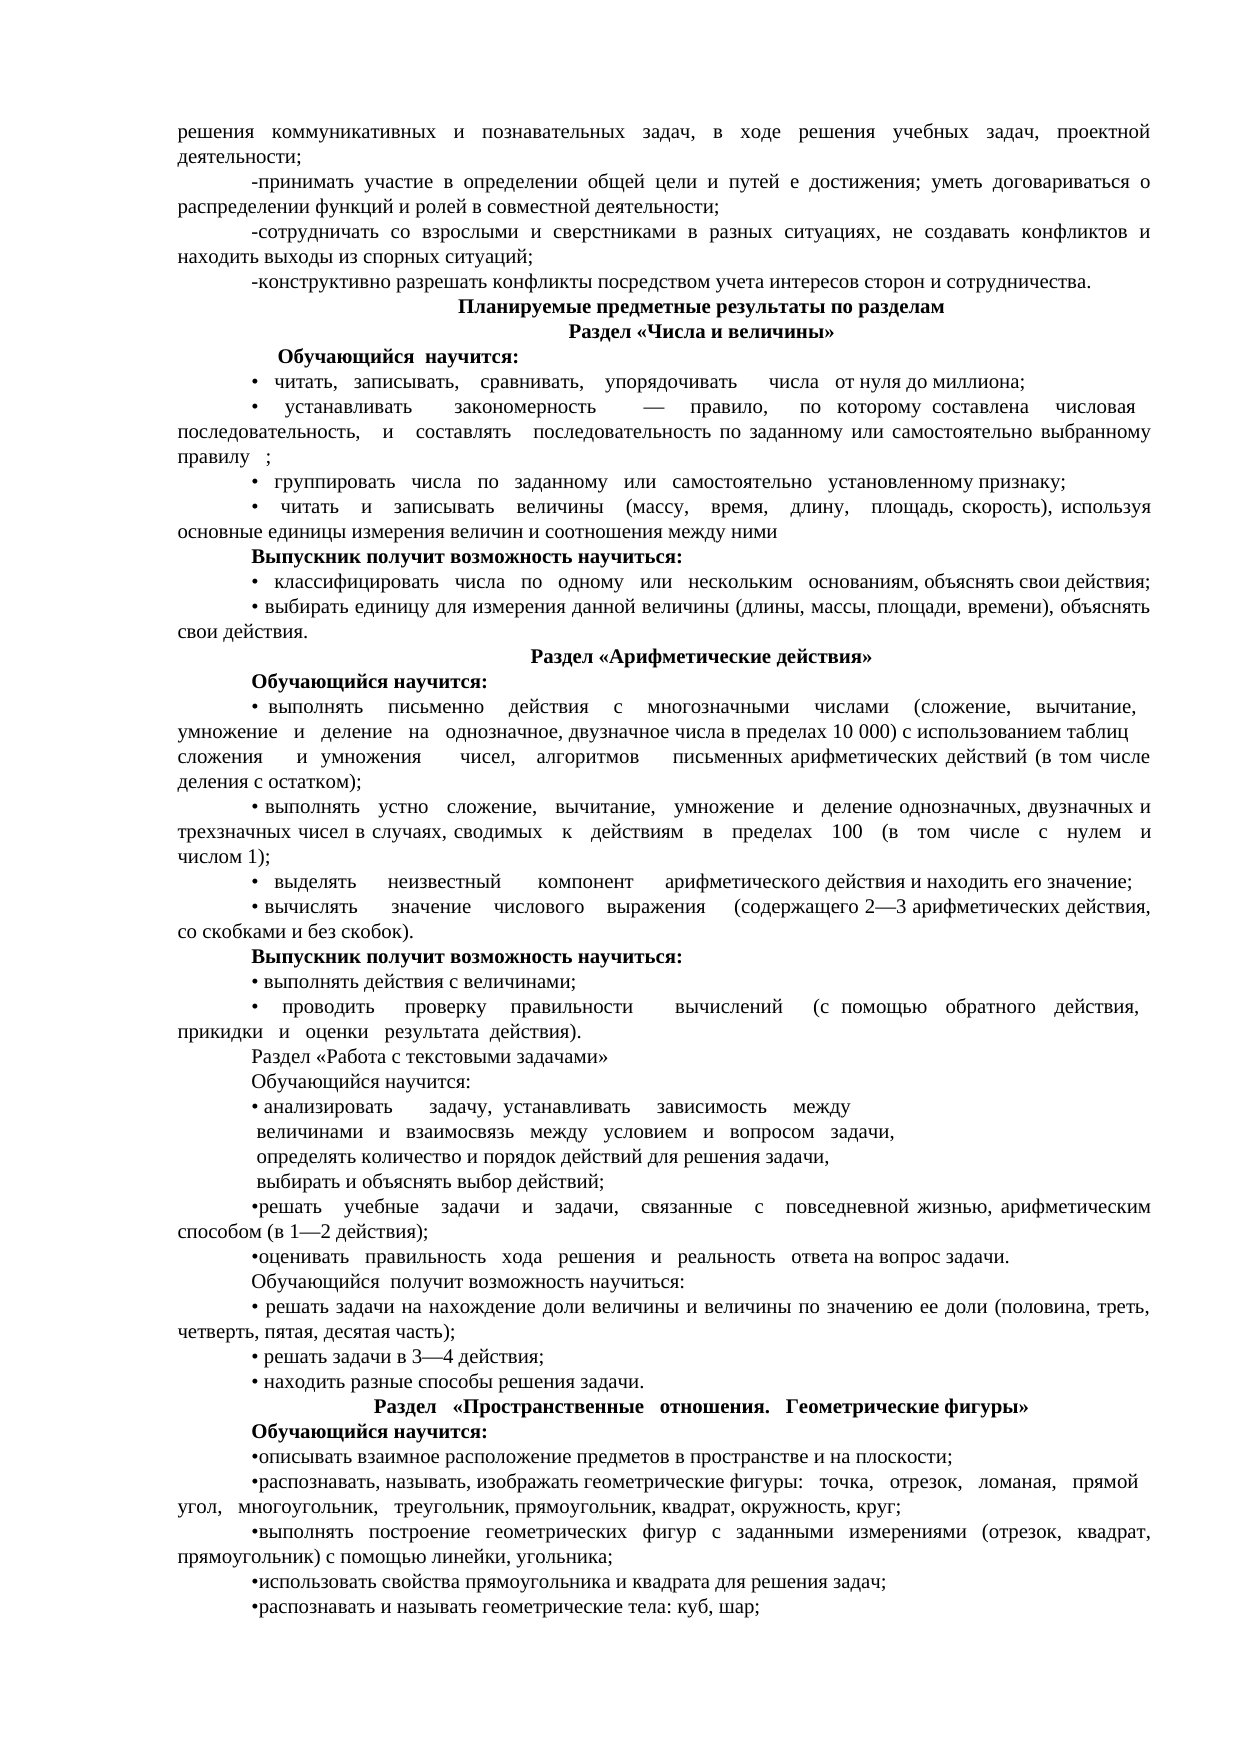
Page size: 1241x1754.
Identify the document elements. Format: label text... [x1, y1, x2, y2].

text • группировать числа по заданному или самостоятельно установленному признаку; [177, 468, 1152, 493]
text • анализировать задачу, устанавливать зависимость между [177, 1093, 1152, 1118]
text Обучающийся научится: [177, 1068, 1152, 1093]
text Обучающийся научится: [177, 668, 1152, 693]
text -сотрудничать со взрослыми и сверстниками в разных ситуациях, не создавать конфликтов и находить выходы из спорных ситуаций; [177, 218, 1152, 268]
text • выполнять устно сложение, вычитание, умножение и деление однозначных, двузначных и трехзначных чисел в случаях, сводимых к действиям в пределах 100 (в том числе с нулем и числом 1); [177, 793, 1152, 868]
text •распознавать и называть геометрические тела: куб, шар; [177, 1593, 1152, 1618]
text • выполнять действия с величинами; [177, 968, 1152, 993]
text •оценивать правильность хода решения и реальность ответа на вопрос задачи. [177, 1243, 1152, 1268]
text • решать задачи в 3—4 действия; [177, 1343, 1152, 1368]
text Раздел «Числа и величины» [177, 318, 1152, 343]
text выбирать и объяснять выбор действий; [177, 1168, 1152, 1193]
text Обучающийся получит возможность научиться: [177, 1268, 1152, 1293]
text • проводить проверку правильности вычислений (с помощью обратного действия, прикидки и оценки результата действия). [177, 993, 1152, 1043]
text Раздел «Работа с текстовыми задачами» [177, 1043, 1152, 1068]
text величинами и взаимосвязь между условием и вопросом задачи, [177, 1118, 1152, 1143]
text •распознавать, называть, изображать геометрические фигуры: точка, отрезок, ломаная, прямой угол, многоугольник, треугольник, прямоугольник, квадрат, окружность, круг; [177, 1468, 1152, 1518]
text • вычислять значение числового выражения (содержащего 2—3 арифметических действия, со скобками и без скобок). [177, 893, 1152, 943]
text • решать задачи на нахождение доли величины и величины по значению ее доли (половина, треть, четверть, пятая, десятая часть); [177, 1293, 1152, 1343]
text •решать учебные задачи и задачи, связанные с повседневной жизнью, арифметическим способом (в 1—2 действия); [177, 1193, 1152, 1243]
text • читать и записывать величины (массу, время, длину, площадь, скорость), используя основные единицы измерения величин и соотношения между ними [177, 493, 1152, 543]
text Обучающийся научится: [177, 1418, 1152, 1443]
text •выполнять построение геометрических фигур с заданными измерениями (отрезок, квадрат, прямоугольник) с помощью линейки, угольника; [177, 1518, 1152, 1568]
text • читать, записывать, сравнивать, упорядочивать числа от нуля до миллиона; [177, 368, 1152, 393]
text •описывать взаимное расположение предметов в пространстве и на плоскости; [177, 1443, 1152, 1468]
text Планируемые предметные результаты по разделам [177, 293, 1152, 318]
text • устанавливать закономерность — правило, по которому составлена числовая последовательность, и составлять последовательность по заданному или самостоятельно выбранному правилу ; [177, 393, 1152, 468]
text Выпускник получит возможность научиться: [177, 943, 1152, 968]
text Обучающийся научится: [177, 343, 1152, 368]
text • выделять неизвестный компонент арифметического действия и находить его значение; [177, 868, 1152, 893]
text • классифицировать числа по одному или нескольким основаниям, объяснять свои действия; [177, 568, 1152, 593]
text Раздел «Пространственные отношения. Геометрические фигуры» [177, 1393, 1152, 1418]
text • находить разные способы решения задачи. [177, 1368, 1152, 1393]
text Раздел «Арифметические действия» [177, 643, 1152, 668]
text • выполнять письменно действия с многозначными числами (сложение, вычитание, умножение и деление на однозначное, двузначное числа в пределах 10 000) с использованием таблиц сложения и умножения чисел, алгоритмов письменных арифметических действий (в том числе деления с остатком); [177, 693, 1152, 793]
text -принимать участие в определении общей цели и путей е достижения; уметь договариваться о распределении функций и ролей в совместной деятельности; [177, 168, 1152, 218]
text • выбирать единицу для измерения данной величины (длины, массы, площади, времени), объяснять свои действия. [177, 593, 1152, 643]
text определять количество и порядок действий для решения задачи, [177, 1143, 1152, 1168]
text •использовать свойства прямоугольника и квадрата для решения задач; [177, 1568, 1152, 1593]
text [177, 118, 1152, 168]
text Выпускник получит возможность научиться: [177, 543, 1152, 568]
text -конструктивно разрешать конфликты посредством учета интересов сторон и сотрудничества. [177, 268, 1152, 293]
